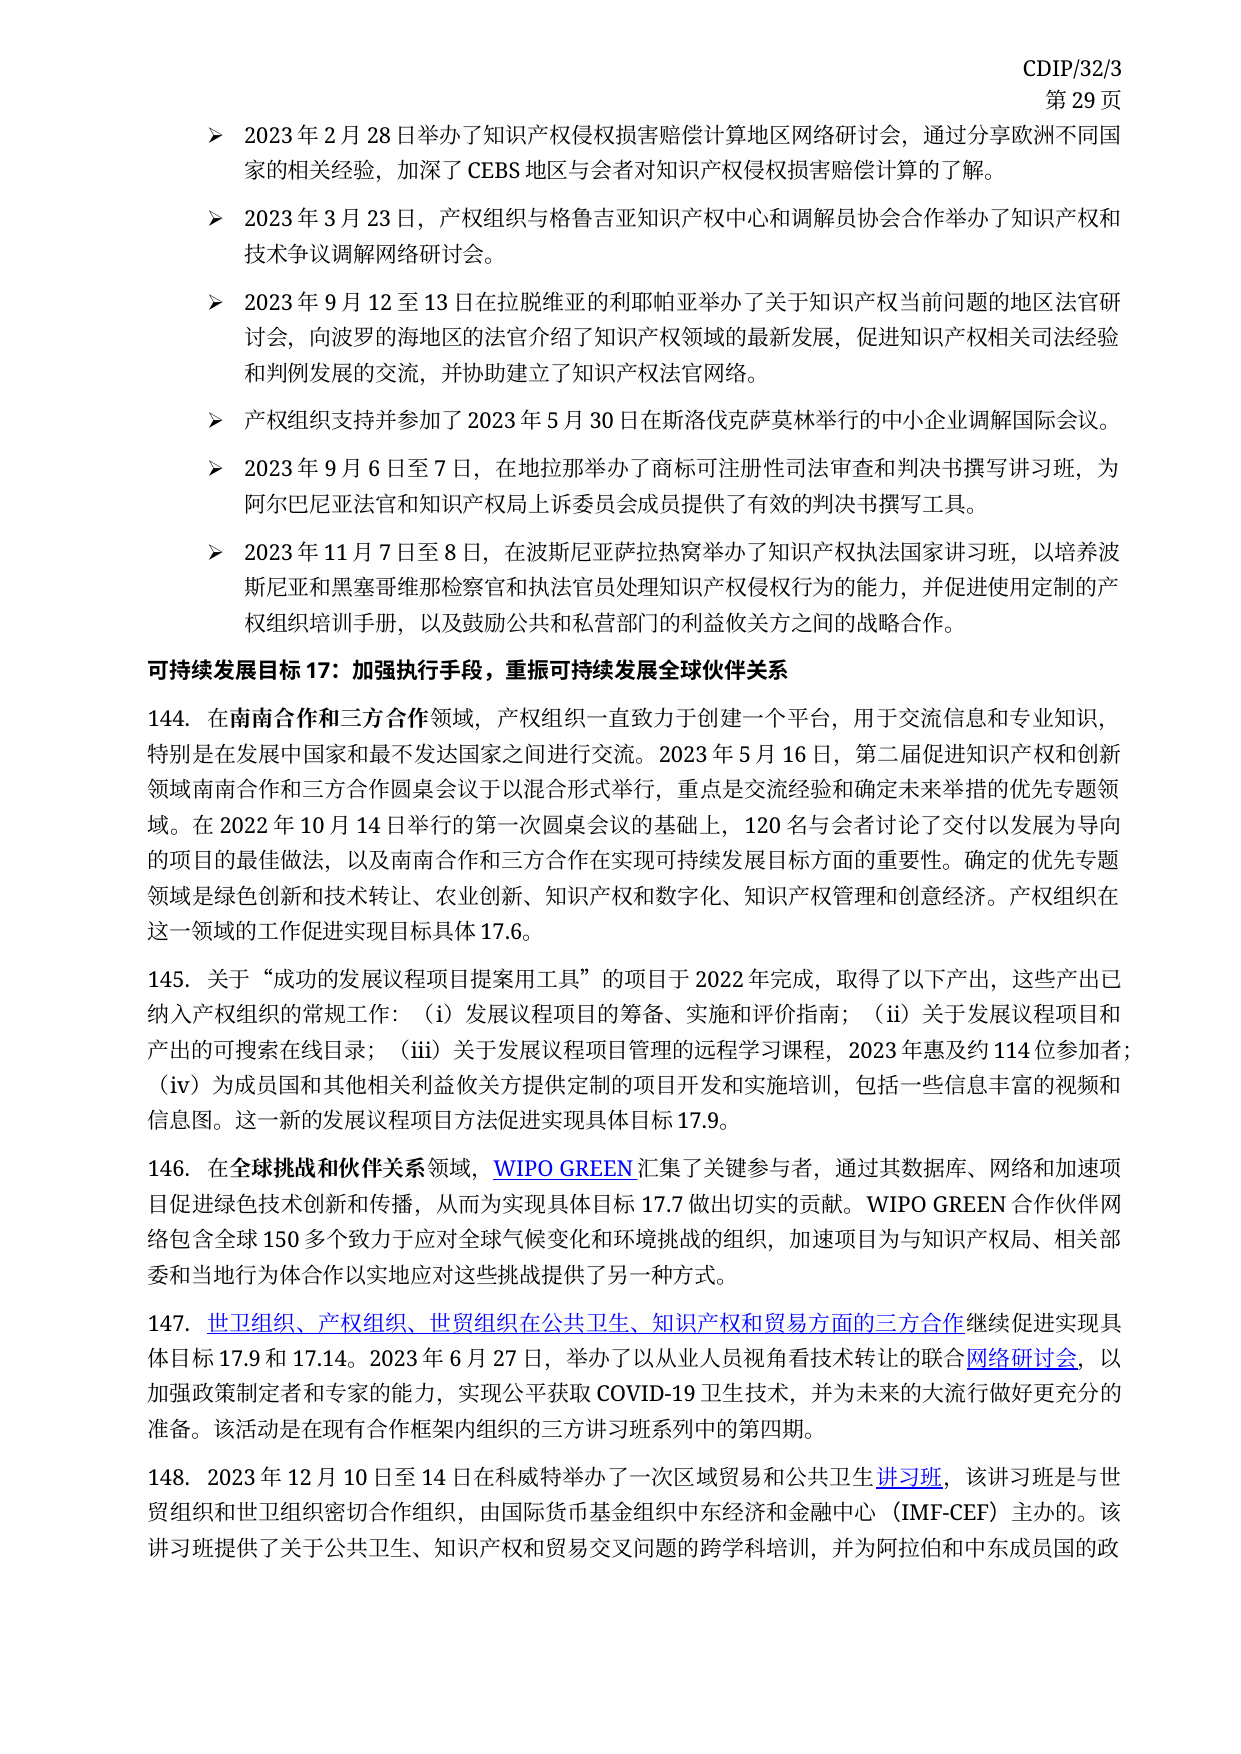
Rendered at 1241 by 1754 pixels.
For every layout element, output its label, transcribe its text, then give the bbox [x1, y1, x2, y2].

list 2023年11月7日至8日，在波斯尼亚萨拉热窝举办了知识产权执法国家讲习班，以培养波斯尼亚和黑塞哥维那检察官和执法官员处理知识产权侵权行为的能力，并促进使用定制的产权组织培训手册，以及鼓励公共和私营部门的利益攸关方之间的战略合作。 [207, 531, 1122, 637]
list 关于“成功的发展议程项目提案用工具”的项目于2022年完成，取得了以下产出，这些产出已纳入产权组织的常规工作：（i）发展议程项目的筹备、实施和评价指南；（ii）关于发展议程项目和产出的可搜索在线目录；（iii）关于发展议程项目管理的远程学习课程，2023年惠及约114位参加者；（iv）为成员国和其他相关利益攸关方提供定制的项目开发和实施培训，包括一些信息丰富的视频和信息图。这一新的发展议程项目方法促进实现具体目标17.9。 [148, 958, 1122, 1135]
list 2023年9月12至13日在拉脱维亚的利耶帕亚举办了关于知识产权当前问题的地区法官研讨会，向波罗的海地区的法官介绍了知识产权领域的最新发展，促进知识产权相关司法经验和判例发展的交流，并协助建立了知识产权法官网络。 [207, 281, 1122, 387]
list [148, 1456, 1122, 1562]
subtitle 可持续发展目标17：加强执行手段，重振可持续发展全球伙伴关系 [148, 650, 1122, 685]
list 2023年2月28日举办了知识产权侵权损害赔偿计算地区网络研讨会，通过分享欧洲不同国家的相关经验，加深了CEBS地区与会者对知识产权侵权损害赔偿计算的了解。 [207, 114, 1122, 185]
list 2023年3月23日，产权组织与格鲁吉亚知识产权中心和调解员协会合作举办了知识产权和技术争议调解网络研讨会。 [207, 198, 1122, 269]
list 2023年9月6日至7日，在地拉那举办了商标可注册性司法审查和判决书撰写讲习班，为阿尔巴尼亚法官和知识产权局上诉委员会成员提供了有效的判决书撰写工具。 [207, 448, 1122, 519]
list 在南南合作和三方合作领域，产权组织一直致力于创建一个平台，用于交流信息和专业知识，特别是在发展中国家和最不发达国家之间进行交流。2023年5月16日，第二届促进知识产权和创新领域南南合作和三方合作圆桌会议于以混合形式举行，重点是交流经验和确定未来举措的优先专题领域。在2022年10月14日举行的第一次圆桌会议的基础上，120名与会者讨论了交付以发展为导向的项目的最佳做法，以及南南合作和三方合作在实现可持续发展目标方面的重要性。确定的优先专题领域是绿色创新和技术转让、农业创新、知识产权和数字化、知识产权管理和创意经济。产权组织在这一领域的工作促进实现目标具体17.6。 [148, 698, 1122, 946]
list 世卫组织、产权组织、世贸组织在公共卫生、知识产权和贸易方面的三方合作继续促进实现具体目标17.9和17.14。2023年6月27日，举办了以从业人员视角看技术转让的联合网络研讨会，以加强政策制定者和专家的能力，实现公平获取COVID-19卫生技术，并为未来的大流行做好更充分的准备。该活动是在现有合作框架内组织的三方讲习班系列中的第四期。 [148, 1302, 1122, 1444]
list 在全球挑战和伙伴关系领域，WIPO GREEN汇集了关键参与者，通过其数据库、网络和加速项目促进绿色技术创新和传播，从而为实现具体目标17.7做出切实的贡献。WIPO GREEN合作伙伴网络包含全球150多个致力于应对全球气候变化和环境挑战的组织，加速项目为与知识产权局、相关部委和当地行为体合作以实地应对这些挑战提供了另一种方式。 [148, 1148, 1122, 1289]
list 产权组织支持并参加了2023年5月30日在斯洛伐克萨莫林举行的中小企业调解国际会议。 [207, 400, 1122, 435]
